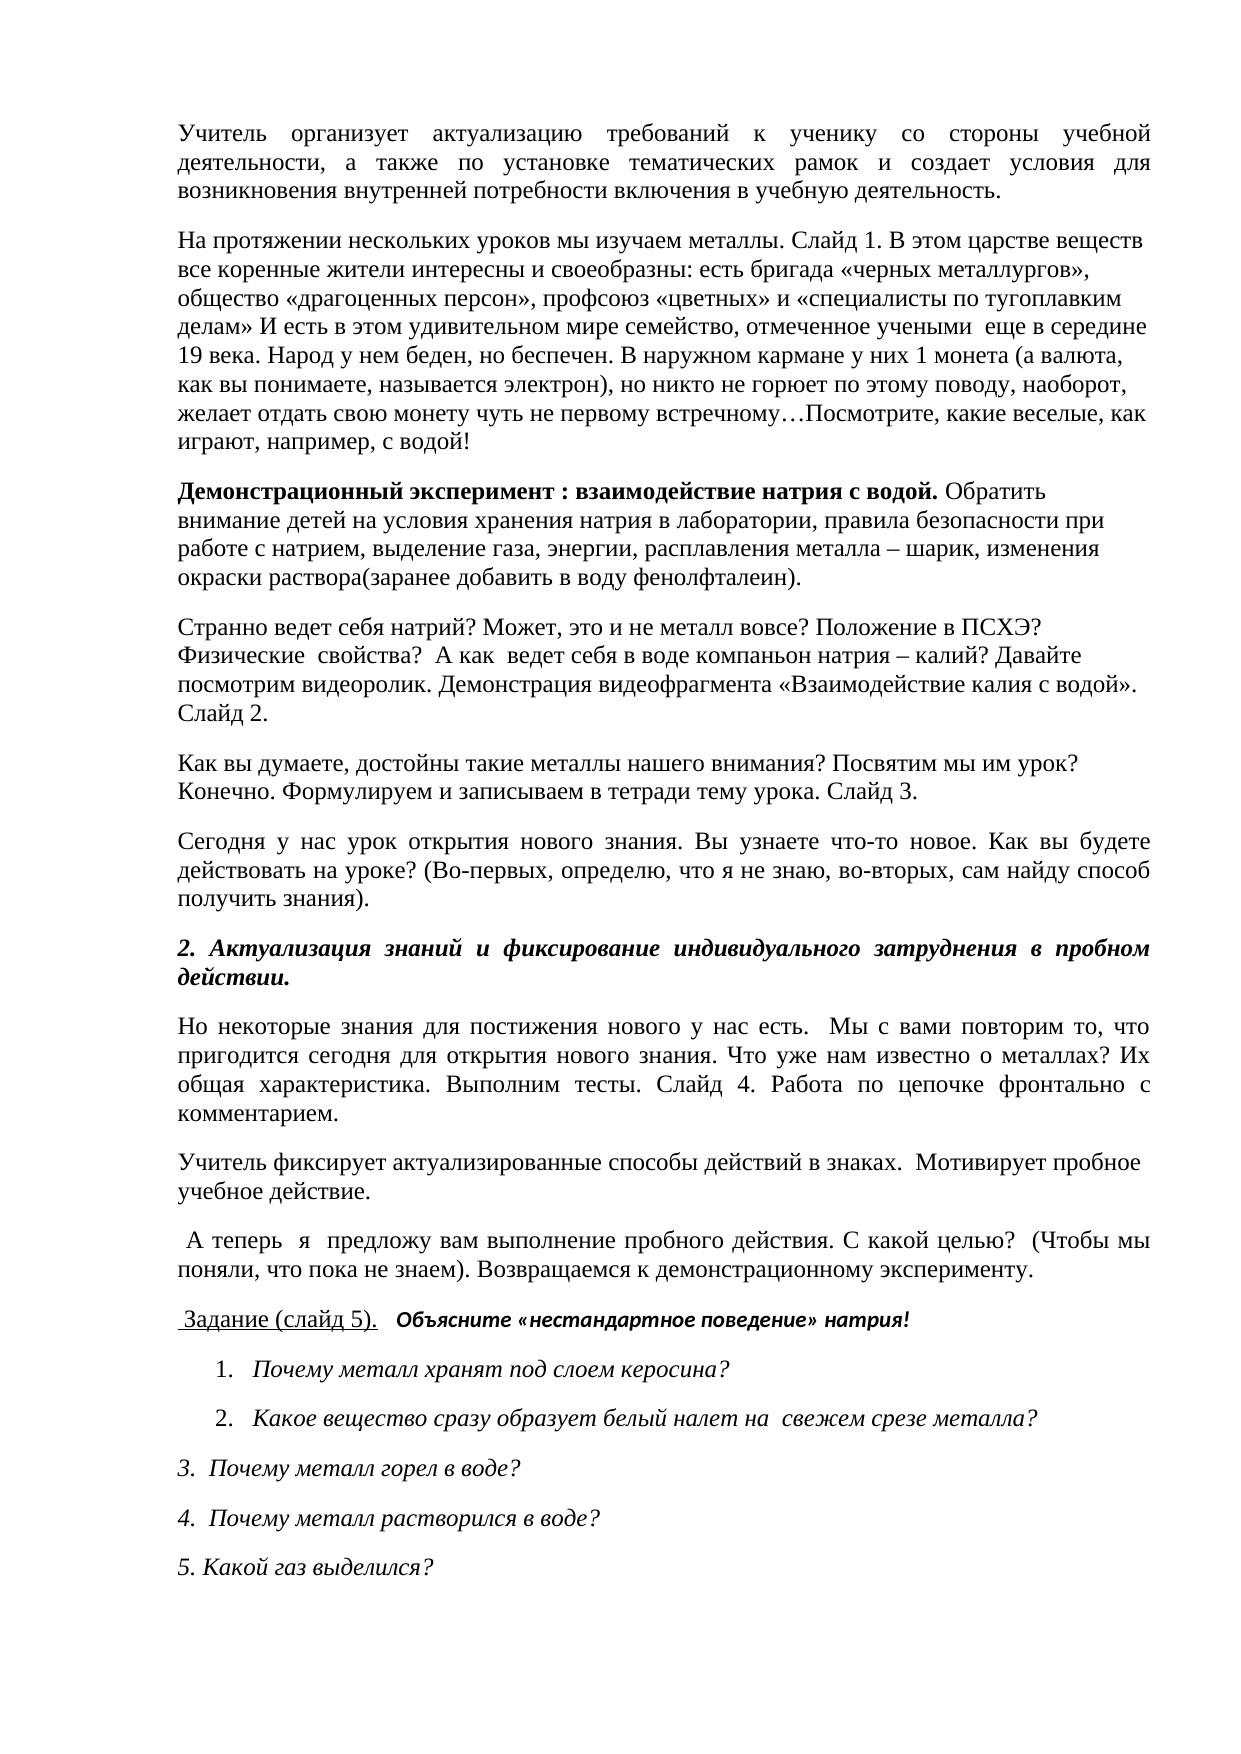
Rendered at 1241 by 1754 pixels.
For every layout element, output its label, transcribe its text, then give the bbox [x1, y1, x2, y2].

text Но некоторые знания для постижения нового у нас есть. Мы с вами повторим то, что пригодится сегодня для открытия нового знания. Что уже нам известно о металлах? Их общая характеристика. Выполним тесты. Слайд 4. Работа по цепочке фронтально с комментарием. [177, 1011, 1152, 1126]
text 3. Почему металл горел в воде? [177, 1453, 1152, 1482]
text Демонстрационный эксперимент : взаимодействие натрия с водой. Обратить внимание детей на условия хранения натрия в лаборатории, правила безопасности при работе с натрием, выделение газа, энергии, расплавления металла – шарик, изменения окраски раствора(заранее добавить в воду фенолфталеин). [177, 476, 1152, 591]
list Какое вещество сразу образует белый налет на свежем срезе металла? [215, 1403, 1152, 1432]
text Учитель фиксирует актуализированные способы действий в знаках. Мотивирует пробное учебное действие. [177, 1147, 1152, 1205]
list Почему металл хранят под слоем керосина? [215, 1354, 1152, 1383]
text Странно ведет себя натрий? Может, это и не металл вовсе? Положение в ПСХЭ? Физические свойства? А как ведет себя в воде компаньон натрия – калий? Давайте посмотрим видеоролик. Демонстрация видеофрагмента «Взаимодействие калия с водой». Слайд 2. [177, 612, 1152, 727]
text 4. Почему металл растворился в воде? [177, 1503, 1152, 1531]
text Учитель организует актуализацию требований к ученику со стороны учебной деятельности, а также по установке тематических рамок и создает условия для возникновения внутренней потребности включения в учебную деятельность. [177, 118, 1152, 204]
text Сегодня у нас урок открытия нового знания. Вы узнаете что-то новое. Как вы будете действовать на уроке? (Во-первых, определю, что я не знаю, во-вторых, сам найду способ получить знания). [177, 826, 1152, 912]
text 2. Актуализация знаний и фиксирование индивидуального затруднения в пробном действии. [177, 933, 1152, 991]
text На протяжении нескольких уроков мы изучаем металлы. Слайд 1. В этом царстве веществ все коренные жители интересны и своеобразны: есть бригада «черных металлургов», общество «драгоценных персон», профсоюз «цветных» и «специалисты по тугоплавким делам» И есть в этом удивительном мире семейство, отмеченное учеными еще в середине 19 века. Народ у нем беден, но беспечен. В наружном кармане у них 1 монета (а валюта, как вы понимаете, называется электрон), но никто не горюет по этому поводу, наоборот, желает отдать свою монету чуть не первому встречному…Посмотрите, какие веселые, как играют, например, с водой! [177, 225, 1152, 455]
text Как вы думаете, достойны такие металлы нашего внимания? Посвятим мы им урок? Конечно. Формулируем и записываем в тетради тему урока. Слайд 3. [177, 748, 1152, 805]
text 5. Какой газ выделился? [177, 1552, 1152, 1581]
text Задание (слайд 5). Объясните «нестандартное поведение» натрия! [177, 1304, 1152, 1333]
text А теперь я предложу вам выполнение пробного действия. С какой целью? (Чтобы мы поняли, что пока не знаем). Возвращаемся к демонстрационному эксперименту. [177, 1226, 1152, 1283]
